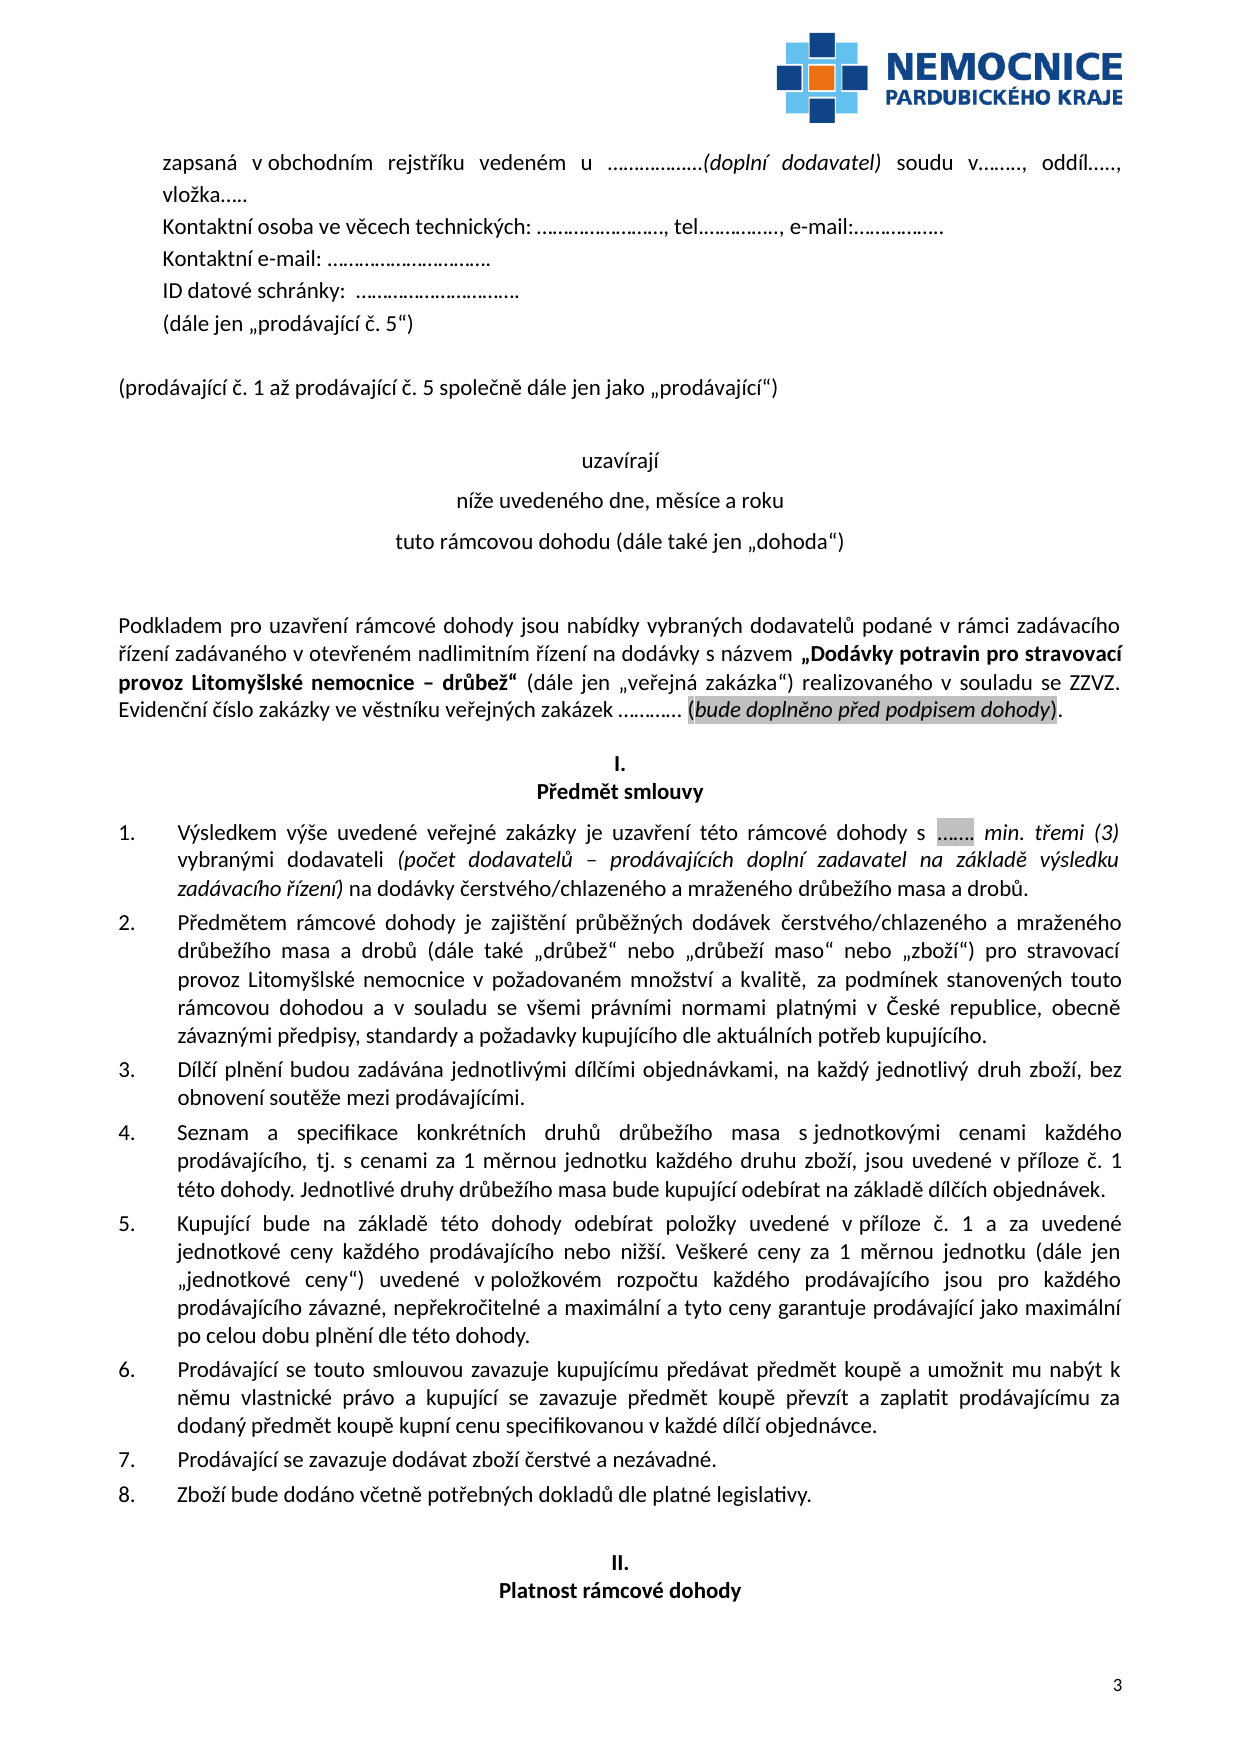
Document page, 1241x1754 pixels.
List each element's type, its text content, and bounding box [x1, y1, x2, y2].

text 5. Kupující bude na základě této dohody odebírat položky uvedené v příloze č. 1 a za uvedené jednotkové ceny každého prodávajícího nebo nižší. Veškeré ceny za 1 měrnou jednotku (dále jen „jednotkové ceny“) uvedené v položkovém rozpočtu každého prodávajícího jsou pro každého prodávajícího závazné, nepřekročitelné a maximální a tyto ceny garantuje prodávající jako maximální po celou dobu plnění dle této dohody. [118, 1209, 1122, 1349]
list Výsledkem výše uvedené veřejné zakázky je uzavření této rámcové dohody s ……. min. třemi (3) vybranými dodavateli (počet dodavatelů – prodávajících doplní zadavatel na základě výsledku zadávacího řízení) na dodávky čerstvého/chlazeného a mraženého drůbežího masa a drobů. [118, 818, 1122, 902]
text II. [118, 1548, 1122, 1576]
text ID datové schránky: …………………………. [162, 276, 1122, 304]
text Kontaktní e-mail: …………………………. [162, 244, 1122, 272]
text 7. Prodávající se zavazuje dodávat zboží čerstvé a nezávadné. [118, 1446, 1122, 1474]
text Kontaktní osoba ve věcech technických: ……………………, tel.………….., e-mail:…………….. [162, 212, 1122, 240]
list Dílčí plnění budou zadávána jednotlivými dílčími objednávkami, na každý jednotlivý druh zboží, bez obnovení soutěže mezi prodávajícími. [118, 1055, 1122, 1111]
list Předmětem rámcové dohody je zajištění průběžných dodávek čerstvého/chlazeného a mraženého drůbežího masa a drobů (dále také „drůbež“ nebo „drůbeží maso“ nebo „zboží“) pro stravovací provoz Litomyšlské nemocnice v požadovaném množství a kvalitě, za podmínek stanovených touto rámcovou dohodou a v souladu se všemi právními normami platnými v České republice, obecně závaznými předpisy, standardy a požadavky kupujícího dle aktuálních potřeb kupujícího. [118, 908, 1122, 1049]
text 8. Zboží bude dodáno včetně potřebných dokladů dle platné legislativy. [118, 1480, 1122, 1508]
text Platnost rámcové dohody [118, 1576, 1122, 1604]
text Předmět smlouvy [118, 777, 1122, 805]
text 6. Prodávající se touto smlouvou zavazuje kupujícímu předávat předmět koupě a umožnit mu nabýt k němu vlastnické právo a kupující se zavazuje předmět koupě převzít a zaplatit prodávajícímu za dodaný předmět koupě kupní cenu specifikovanou v každé dílčí objednávce. [118, 1355, 1122, 1439]
text (dále jen „prodávající č. 5“) [162, 309, 1122, 337]
subtitle tuto rámcovou dohodu (dále také jen „dohoda“) [118, 527, 1122, 555]
text I. [118, 749, 1122, 777]
subtitle níže uvedeného dne, měsíce a roku [118, 486, 1122, 514]
subtitle uzavírají [118, 446, 1122, 474]
text Podkladem pro uzavření rámcové dohody jsou nabídky vybraných dodavatelů podané v rámci zadávacího řízení zadávaného v otevřeném nadlimitním řízení na dodávky s názvem „Dodávky potravin pro stravovací provoz Litomyšlské nemocnice – drůbež“ (dále jen „veřejná zakázka“) realizovaného v souladu se ZZVZ. Evidenční číslo zakázky ve věstníku veřejných zakázek ………… (bude doplněno před podpisem dohody). [118, 612, 1122, 724]
text (prodávající č. 1 až prodávající č. 5 společně dále jen jako „prodávající“) [118, 373, 1122, 401]
picture [775, 31, 1123, 124]
text 4. Seznam a specifikace konkrétních druhů drůbežího masa s jednotkovými cenami každého prodávajícího, tj. s cenami za 1 měrnou jednotku každého druhu zboží, jsou uvedené v příloze č. 1 této dohody. Jednotlivé druhy drůbežího masa bude kupující odebírat na základě dílčích objednávek. [118, 1118, 1122, 1203]
text zapsaná v obchodním rejstříku vedeném u ………………(doplní dodavatel) soudu v…….., oddíl….., vložka….. [162, 148, 1122, 208]
